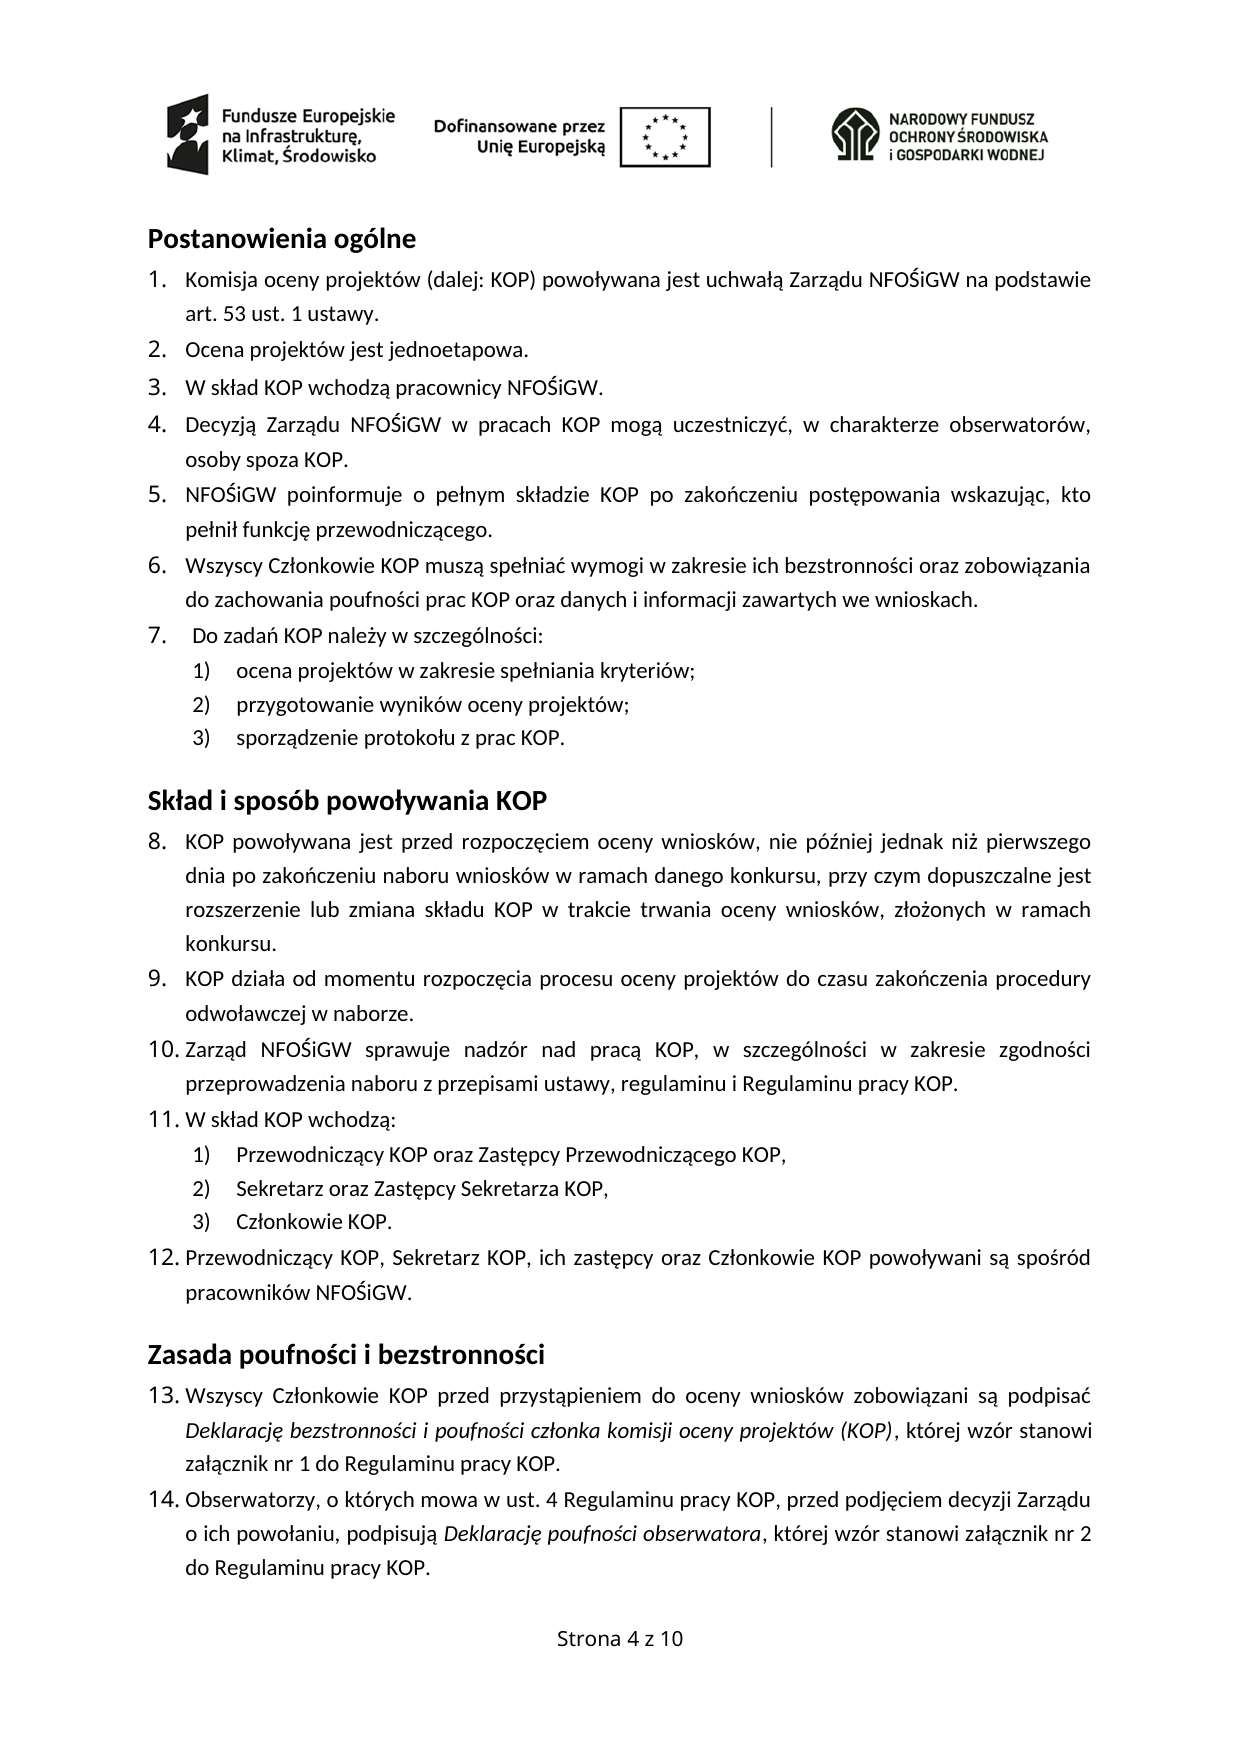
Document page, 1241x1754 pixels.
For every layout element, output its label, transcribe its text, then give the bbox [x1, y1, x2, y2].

list NFOŚiGW poinformuje o pełnym składzie KOP po zakończeniu postępowania wskazując, kto pełnił funkcję przewodniczącego. [148, 478, 1093, 543]
list Do zadań KOP należy w szczególności: [148, 619, 1093, 650]
picture [147, 73, 1092, 195]
list Wszyscy Członkowie KOP muszą spełniać wymogi w zakresie ich bezstronności oraz zobowiązania do zachowania poufności prac KOP oraz danych i informacji zawartych we wnioskach. [148, 549, 1093, 613]
list sporządzenie protokołu z prac KOP. [192, 723, 1093, 752]
list Zarząd NFOŚiGW sprawuje nadzór nad pracą KOP, w szczególności w zakresie zgodności przeprowadzenia naboru z przepisami ustawy, regulaminu i Regulaminu pracy KOP. [148, 1032, 1093, 1097]
list ocena projektów w zakresie spełniania kryteriów; [192, 656, 1093, 684]
list W skład KOP wchodzą pracownicy NFOŚiGW. [148, 371, 1093, 402]
list przygotowanie wyników oceny projektów; [192, 690, 1093, 718]
list Przewodniczący KOP, Sekretarz KOP, ich zastępcy oraz Członkowie KOP powoływani są spośród pracowników NFOŚiGW. [148, 1241, 1093, 1306]
list W skład KOP wchodzą: [148, 1103, 1093, 1134]
list KOP powoływana jest przed rozpoczęciem oceny wniosków, nie później jednak niż pierwszego dnia po zakończeniu naboru wniosków w ramach danego konkursu, przy czym dopuszczalne jest rozszerzenie lub zmiana składu KOP w trakcie trwania oceny wniosków, złożonych w ramach konkursu. [148, 825, 1093, 957]
subtitle Skład i sposób powoływania KOP [148, 782, 1093, 818]
subtitle Zasada poufności i bezstronności [148, 1336, 1093, 1372]
list Wszyscy Członkowie KOP przed przystąpieniem do oceny wniosków zobowiązani są podpisać Deklarację bezstronności i poufności członka komisji oceny projektów (KOP), której wzór stanowi załącznik nr 1 do Regulaminu pracy KOP. [148, 1379, 1093, 1477]
list Członkowie KOP. [192, 1207, 1093, 1235]
list KOP działa od momentu rozpoczęcia procesu oceny projektów do czasu zakończenia procedury odwoławczej w naborze. [148, 962, 1093, 1027]
list Obserwatorzy, o których mowa w ust. 4 Regulaminu pracy KOP, przed podjęciem decyzji Zarządu o ich powołaniu, podpisują Deklarację poufności obserwatora, której wzór stanowi załącznik nr 2 do Regulaminu pracy KOP. [148, 1483, 1093, 1581]
list Decyzją Zarządu NFOŚiGW w pracach KOP mogą uczestniczyć, w charakterze obserwatorów, osoby spoza KOP. [148, 408, 1093, 473]
list Komisja oceny projektów (dalej: KOP) powoływana jest uchwałą Zarządu NFOŚiGW na podstawie art. 53 ust. 1 ustawy. [148, 263, 1093, 327]
list Przewodniczący KOP oraz Zastępcy Przewodniczącego KOP, [192, 1140, 1093, 1168]
subtitle Postanowienia ogólne [148, 220, 1093, 256]
list Ocena projektów jest jednoetapowa. [148, 333, 1093, 364]
list Sekretarz oraz Zastępcy Sekretarza KOP, [192, 1174, 1093, 1202]
